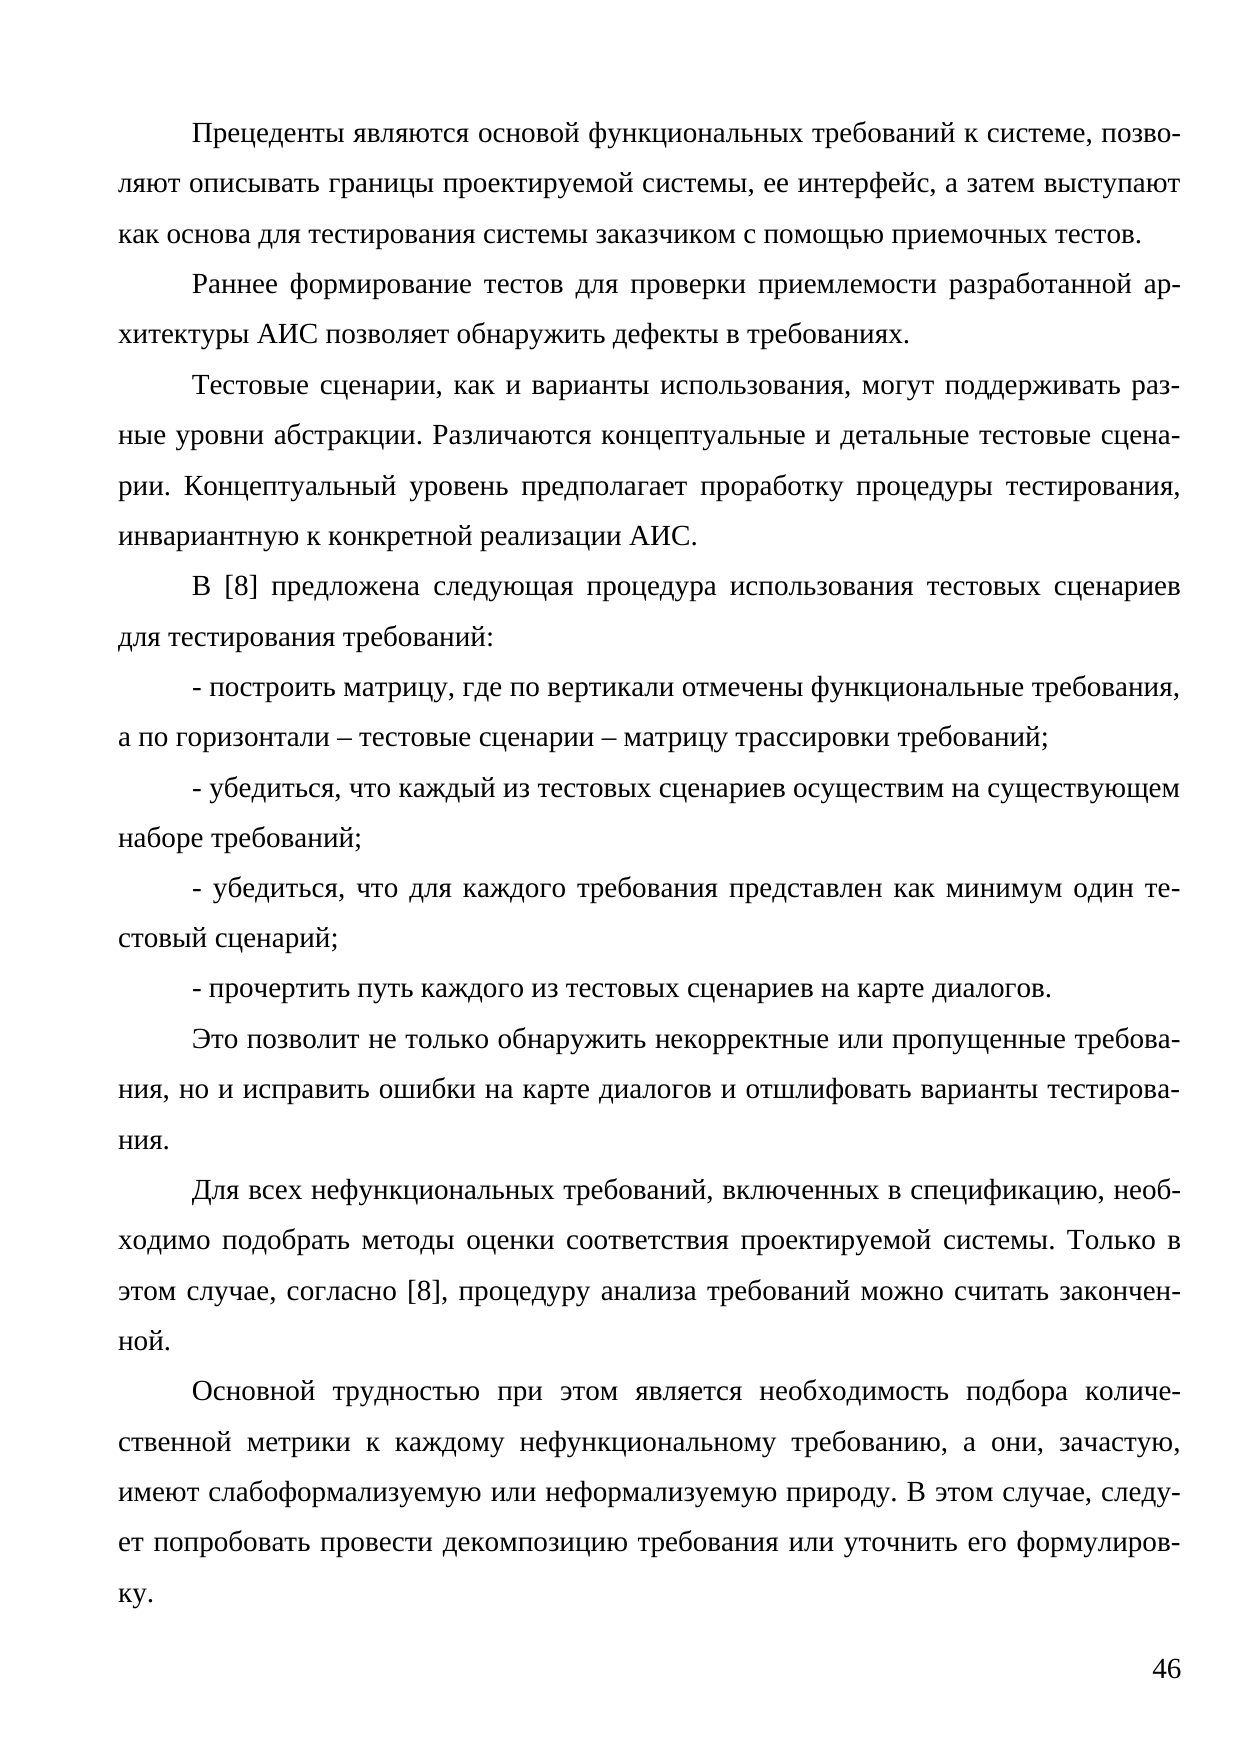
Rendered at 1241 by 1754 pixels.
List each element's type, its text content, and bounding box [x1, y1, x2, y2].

text В [8] предложена следующая процедура использования тестовых сценариев для тестирования требований: [118, 568, 1182, 652]
text Для всех нефункциональных требований, включенных в спецификацию, необ- ходимо подобрать методы оценки соответствия проектируемой системы. Только в этом случае, согласно [8], процедуру анализа требований можно считать закончен- ной. [118, 1172, 1182, 1357]
list построить матрицу, где по вертикали отмечены функциональные требования, а по горизонтали – тестовые сценарии – матрицу трассировки требований; [118, 669, 1181, 753]
text Это позволит не только обнаружить некорректные или пропущенные требова- ния, но и исправить ошибки на карте диалогов и отшлифовать варианты тестирова- ния. [118, 1021, 1181, 1155]
list убедиться, что для каждого требования представлен как минимум один те- стовый сценарий; [118, 870, 1182, 954]
text Основной трудностью при этом является необходимость подбора количе- ственной метрики к каждому нефункциональному требованию, а они, зачастую, имеют слабоформализуемую или неформализуемую природу. В этом случае, следу- ет попробовать провести декомпозицию требования или уточнить его формулиров- ку. [118, 1373, 1182, 1608]
text Прецеденты являются основой функциональных требований к системе, позво- ляют описывать границы проектируемой системы, ее интерфейс, а затем выступают как основа для тестирования системы заказчиком с помощью приемочных тестов. [118, 115, 1182, 249]
list прочертить путь каждого из тестовых сценариев на карте диалогов. [192, 971, 1207, 1004]
text Тестовые сценарии, как и варианты использования, могут поддерживать раз- ные уровни абстракции. Различаются концептуальные и детальные тестовые сцена- рии. Концептуальный уровень предполагает проработку процедуры тестирования, инвариантную к конкретной реализации АИС. [118, 367, 1182, 552]
list убедиться, что каждый из тестовых сценариев осуществим на существующем наборе требований; [118, 770, 1181, 853]
text Раннее формирование тестов для проверки приемлемости разработанной ар- хитектуры АИС позволяет обнаружить дефекты в требованиях. [118, 266, 1182, 350]
